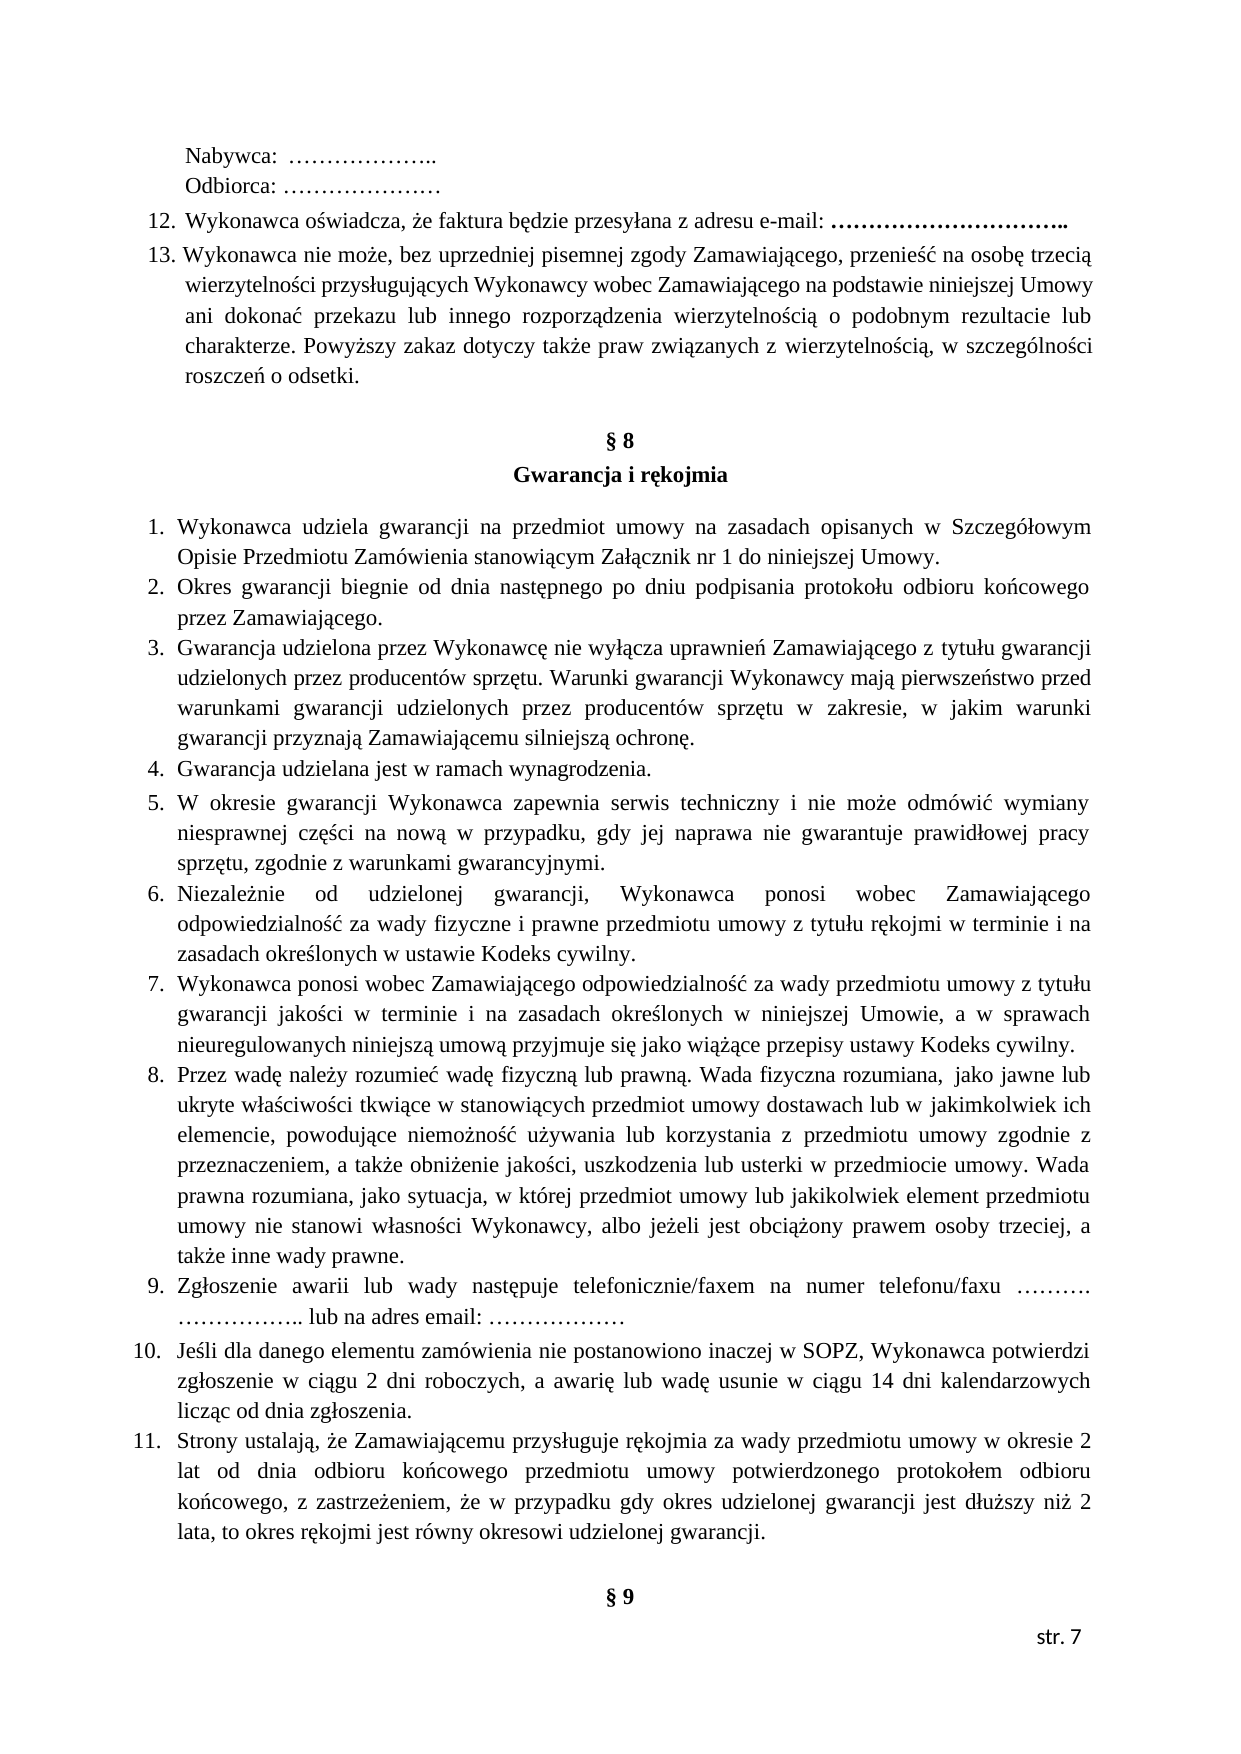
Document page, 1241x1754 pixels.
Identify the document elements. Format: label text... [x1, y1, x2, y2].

text § 9 [118, 1583, 1122, 1609]
list Strony ustalają, że Zamawiającemu przysługuje rękojmia za wady przedmiotu umowy w okresie 2 lat od dnia odbioru końcowego przedmiotu umowy potwierdzonego protokołem odbioru końcowego, z zastrzeżeniem, że w przypadku gdy okres udzielonej gwarancji jest dłuższy niż 2 lata, to okres rękojmi jest równy okresowi udzielonej gwarancji. [133, 1427, 1092, 1544]
list W okresie gwarancji Wykonawca zapewnia serwis techniczny i nie może odmówić wymiany niesprawnej części na nową w przypadku, gdy jej naprawa nie gwarantuje prawidłowej pracy sprzętu, zgodnie z warunkami gwarancyjnymi. [147, 789, 1091, 876]
text Odbiorca: ………………… [185, 172, 1196, 199]
list Wykonawca udziela gwarancji na przedmiot umowy na zasadach opisanych w Szczegółowym Opisie Przedmiotu Zamówienia stanowiącym Załącznik nr 1 do niniejszej Umowy. [147, 513, 1092, 569]
list Gwarancja udzielona przez Wykonawcę nie wyłącza uprawnień Zamawiającego z tytułu gwarancji udzielonych przez producentów sprzętu. Warunki gwarancji Wykonawcy mają pierwszeństwo przed warunkami gwarancji udzielonych przez producentów sprzętu w zakresie, w jakim warunki gwarancji przyznają Zamawiającemu silniejszą ochronę. [147, 634, 1091, 751]
list Jeśli dla danego elementu zamówienia nie postanowiono inaczej w SOPZ, Wykonawca potwierdzi zgłoszenie w ciągu 2 dni roboczych, a awarię lub wadę usunie w ciągu 14 dni kalendarzowych licząc od dnia zgłoszenia. [133, 1337, 1091, 1423]
text § 8 [118, 427, 1122, 453]
list Wykonawca ponosi wobec Zamawiającego odpowiedzialność za wady przedmiotu umowy z tytułu gwarancji jakości w terminie i na zasadach określonych w niniejszej Umowie, a w sprawach nieuregulowanych niniejszą umową przyjmuje się jako wiążące przepisy ustawy Kodeks cywilny. [147, 970, 1091, 1057]
list Wykonawca oświadcza, że faktura będzie przesyłana z adresu e-mail: ………………………….. [147, 207, 1092, 233]
list Nabywca: ……………….. [185, 142, 1196, 168]
list Zgłoszenie awarii lub wady następuje telefonicznie/faxem na numer telefonu/faxu ……….…………….. lub na adres email: ……………… [147, 1272, 1091, 1329]
list Wykonawca nie może, bez uprzedniej pisemnej zgody Zamawiającego, przenieść na osobę trzecią wierzytelności przysługujących Wykonawcy wobec Zamawiającego na podstawie niniejszej Umowy ani dokonać przekazu lub innego rozporządzenia wierzytelnością o podobnym rezultacie lub charakterze. Powyższy zakaz dotyczy także praw związanych z wierzytelnością, w szczególności roszczeń o odsetki. [147, 241, 1093, 388]
list Gwarancja udzielana jest w ramach wynagrodzenia. [147, 754, 1196, 781]
list Niezależnie od udzielonej gwarancji, Wykonawca ponosi wobec Zamawiającego odpowiedzialność za wady fizyczne i prawne przedmiotu umowy z tytułu rękojmi w terminie i na zasadach określonych w ustawie Kodeks cywilny. [147, 880, 1091, 966]
text Gwarancja i rękojmia [119, 461, 1122, 488]
list Okres gwarancji biegnie od dnia następnego po dniu podpisania protokołu odbioru końcowego przez Zamawiającego. [147, 573, 1091, 630]
list Przez wadę należy rozumieć wadę fizyczną lub prawną. Wada fizyczna rozumiana, jako jawne lub ukryte właściwości tkwiące w stanowiących przedmiot umowy dostawach lub w jakimkolwiek ich elemencie, powodujące niemożność używania lub korzystania z przedmiotu umowy zgodnie z przeznaczeniem, a także obniżenie jakości, uszkodzenia lub usterki w przedmiocie umowy. Wada prawna rozumiana, jako sytuacja, w której przedmiot umowy lub jakikolwiek element przedmiotu umowy nie stanowi własności Wykonawcy, albo jeżeli jest obciążony prawem osoby trzeciej, a także inne wady prawne. [147, 1061, 1091, 1268]
